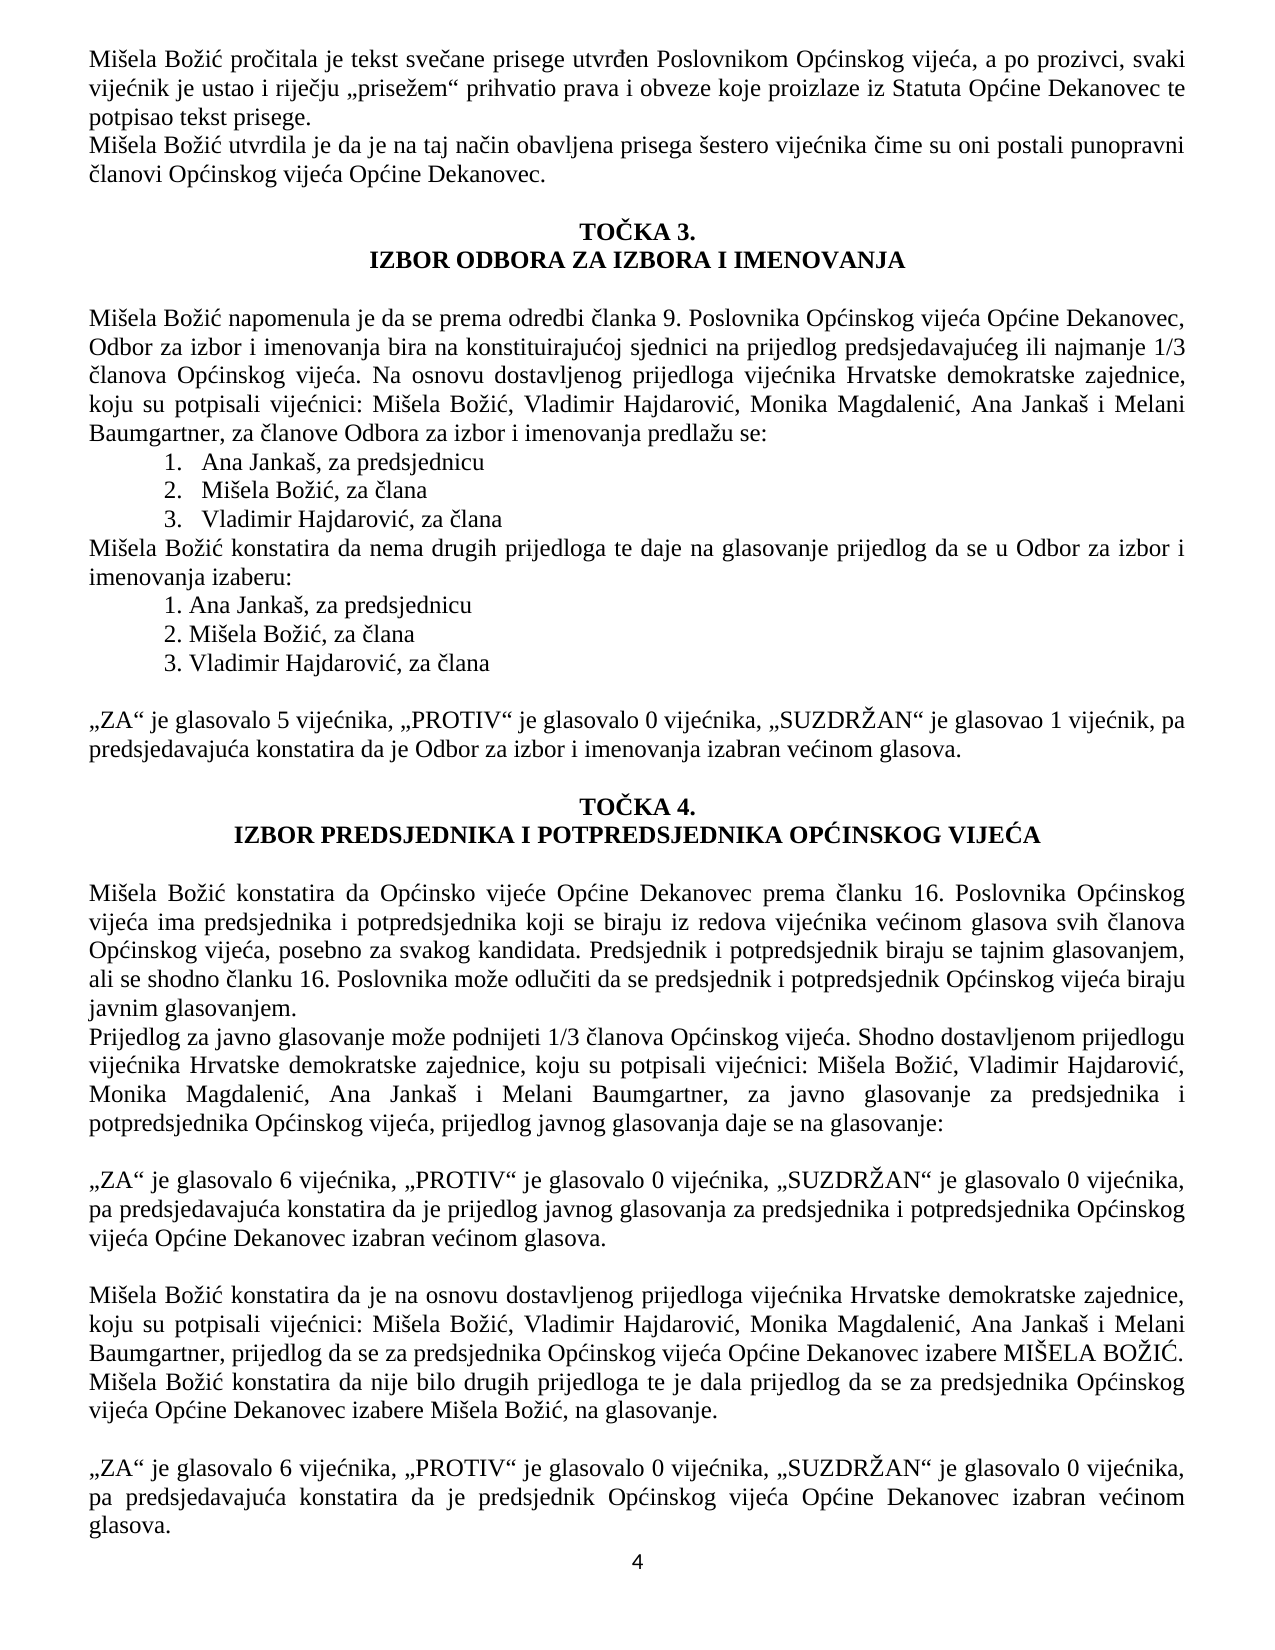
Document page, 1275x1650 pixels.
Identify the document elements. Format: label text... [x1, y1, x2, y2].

text Mišela Božić konstatira da nije bilo drugih prijedloga te je dala prijedlog da se za predsjednika Općinskog vijeća Općine Dekanovec izabere Mišela Božić, na glasovanje. [89, 1367, 1186, 1424]
text IZBOR PREDSJEDNIKA I POTPREDSJEDNIKA OPĆINSKOG VIJEĆA [89, 821, 1186, 849]
text IZBOR ODBORA ZA IZBORA I IMENOVANJA [89, 246, 1186, 274]
list 1. Ana Jankaš, za predsjednicu [164, 591, 1186, 619]
list 2. Mišela Božić, za člana [164, 619, 1186, 648]
text Mišela Božić pročitala je tekst svečane prisege utvrđen Poslovnikom Općinskog vijeća, a po prozivci, svaki vijećnik je ustao i riječju „prisežem“ prihvatio prava i obveze koje proizlaze iz Statuta Općine Dekanovec te potpisao tekst prisege. [89, 44, 1186, 131]
text Prijedlog za javno glasovanje može podnijeti 1/3 članova Općinskog vijeća. Shodno dostavljenom prijedlogu vijećnika Hrvatske demokratske zajednice, koju su potpisali vijećnici: Mišela Božić, Vladimir Hajdarović, Monika Magdalenić, Ana Jankaš i Melani Baumgartner, za javno glasovanje za predsjednika i potpredsjednika Općinskog vijeća, prijedlog javnog glasovanja daje se na glasovanje: [89, 1022, 1186, 1137]
text Mišela Božić konstatira da Općinsko vijeće Općine Dekanovec prema članku 16. Poslovnika Općinskog vijeća ima predsjednika i potpredsjednika koji se biraju iz redova vijećnika većinom glasova svih članova Općinskog vijeća, posebno za svakog kandidata. Predsjednik i potpredsjednik biraju se tajnim glasovanjem, ali se shodno članku 16. Poslovnika može odlučiti da se predsjednik i potpredsjednik Općinskog vijeća biraju javnim glasovanjem. [89, 878, 1186, 1022]
text Mišela Božić napomenula je da se prema odredbi članka 9. Poslovnika Općinskog vijeća Općine Dekanovec, Odbor za izbor i imenovanja bira na konstituirajućoj sjednici na prijedlog predsjedavajućeg ili najmanje 1/3 članova Općinskog vijeća. Na osnovu dostavljenog prijedloga vijećnika Hrvatske demokratske zajednice, koju su potpisali vijećnici: Mišela Božić, Vladimir Hajdarović, Monika Magdalenić, Ana Jankaš i Melani Baumgartner, za članove Odbora za izbor i imenovanja predlažu se: [89, 303, 1186, 447]
text „ZA“ je glasovalo 6 vijećnika, „PROTIV“ je glasovalo 0 vijećnika, „SUZDRŽAN“ je glasovalo 0 vijećnika, pa predsjedavajuća konstatira da je predsjednik Općinskog vijeća Općine Dekanovec izabran većinom glasova. [89, 1453, 1186, 1539]
list Ana Jankaš, za predsjednicu [164, 447, 1186, 476]
text „ZA“ je glasovalo 5 vijećnika, „PROTIV“ je glasovalo 0 vijećnika, „SUZDRŽAN“ je glasovao 1 vijećnik, pa predsjedavajuća konstatira da je Odbor za izbor i imenovanja izabran većinom glasova. [89, 706, 1186, 763]
text Mišela Božić konstatira da je na osnovu dostavljenog prijedloga vijećnika Hrvatske demokratske zajednice, koju su potpisali vijećnici: Mišela Božić, Vladimir Hajdarović, Monika Magdalenić, Ana Jankaš i Melani Baumgartner, prijedlog da se za predsjednika Općinskog vijeća Općine Dekanovec izabere MIŠELA BOŽIĆ. [89, 1281, 1186, 1367]
text Mišela Božić konstatira da nema drugih prijedloga te daje na glasovanje prijedlog da se u Odbor za izbor i imenovanja izaberu: [89, 533, 1186, 591]
list 3. Vladimir Hajdarović, za člana [164, 648, 1186, 677]
list Mišela Božić, za člana [164, 476, 1186, 504]
list Vladimir Hajdarović, za člana [164, 504, 1186, 533]
text TOČKA 4. [89, 792, 1186, 821]
text „ZA“ je glasovalo 6 vijećnika, „PROTIV“ je glasovalo 0 vijećnika, „SUZDRŽAN“ je glasovalo 0 vijećnika, pa predsjedavajuća konstatira da je prijedlog javnog glasovanja za predsjednika i potpredsjednika Općinskog vijeća Općine Dekanovec izabran većinom glasova. [89, 1166, 1186, 1252]
text Mišela Božić utvrdila je da je na taj način obavljena prisega šestero vijećnika čime su oni postali punopravni članovi Općinskog vijeća Općine Dekanovec. [89, 131, 1186, 188]
text TOČKA 3. [89, 217, 1186, 246]
